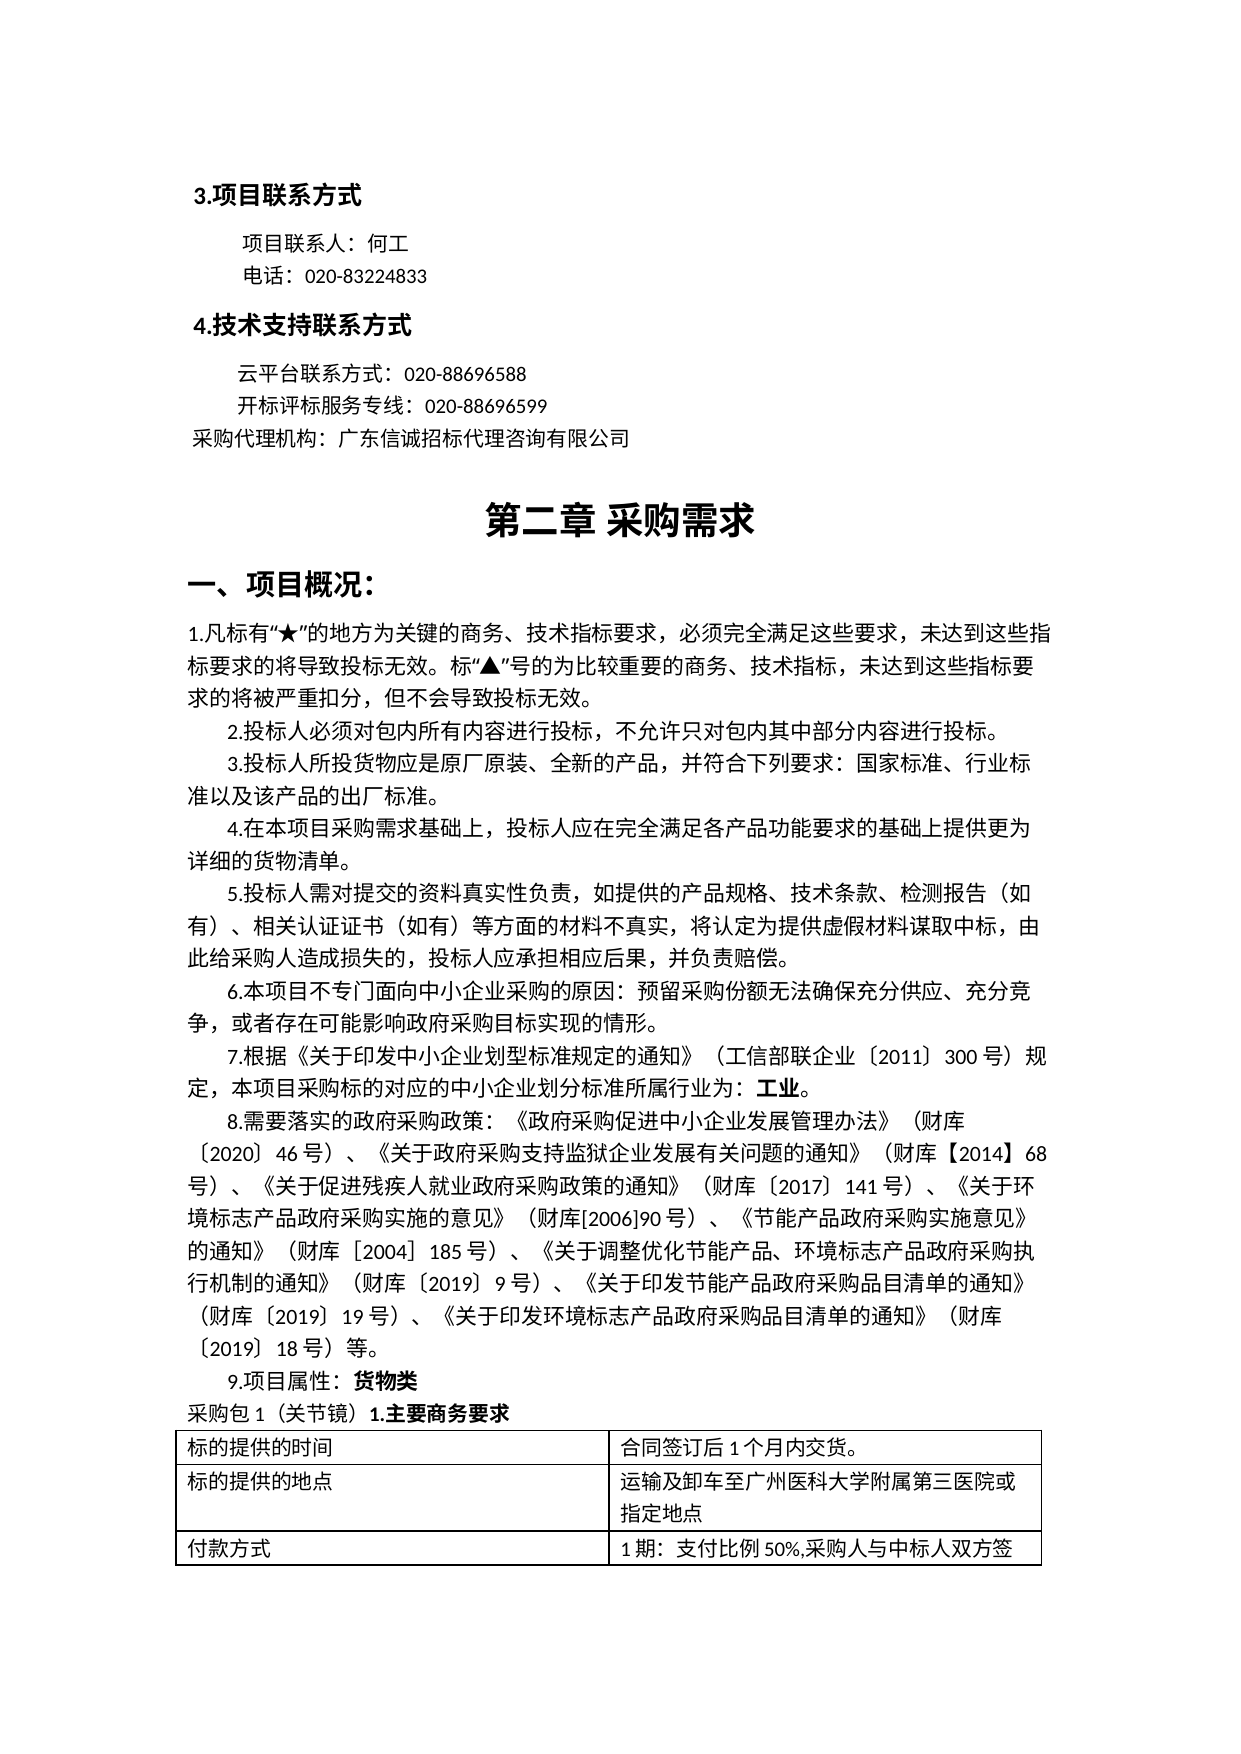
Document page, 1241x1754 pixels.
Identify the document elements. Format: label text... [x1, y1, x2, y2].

table_header 合同签订后1个月内交货。 [610, 1431, 1041, 1463]
text 采购代理机构：广东信诚招标代理咨询有限公司 [187, 422, 1053, 454]
table_cell 运输及卸车至广州医科大学附属第三医院或指定地点 [610, 1465, 1041, 1530]
text 3.投标人所投货物应是原厂原装、全新的产品，并符合下列要求：国家标准、行业标准以及该产品的出厂标准。 [187, 747, 1053, 812]
text 电话：020-83224833 [187, 259, 1053, 292]
table_header 标的提供的时间 [177, 1431, 608, 1463]
text 第二章 采购需求 [187, 487, 1053, 552]
text 采购包1（关节镜）1.主要商务要求 [187, 1397, 1053, 1429]
text 一、项目概况： [187, 552, 1053, 617]
text 5.投标人需对提交的资料真实性负责，如提供的产品规格、技术条款、检测报告（如有）、相关认证证书（如有）等方面的材料不真实，将认定为提供虚假材料谋取中标，由此给采购人造成损失的，投标人应承担相应后果，并负责赔偿。 [187, 877, 1053, 974]
text 4.在本项目采购需求基础上，投标人应在完全满足各产品功能要求的基础上提供更为详细的货物清单。 [187, 812, 1053, 877]
text 云平台联系方式：020-88696588 [187, 357, 1053, 389]
text 3.项目联系方式 [187, 162, 1053, 227]
text 9.项目属性：货物类 [187, 1364, 1053, 1397]
text 7.根据《关于印发中小企业划型标准规定的通知》（工信部联企业〔2011〕300号）规定，本项目采购标的对应的中小企业划分标准所属行业为：工业。 [187, 1039, 1053, 1104]
text 2.投标人必须对包内所有内容进行投标，不允许只对包内其中部分内容进行投标。 [187, 714, 1053, 747]
table_cell 付款方式 [177, 1532, 608, 1564]
text 4.技术支持联系方式 [187, 292, 1053, 357]
text 6.本项目不专门面向中小企业采购的原因：预留采购份额无法确保充分供应、充分竞争，或者存在可能影响政府采购目标实现的情形。 [187, 974, 1053, 1039]
text 开标评标服务专线：020-88696599 [187, 389, 1053, 422]
text 1.凡标有“★”的地方为关键的商务、技术指标要求，必须完全满足这些要求，未达到这些指标要求的将导致投标无效。标“▲”号的为比较重要的商务、技术指标，未达到这些指标要求的将被严重扣分，但不会导致投标无效。 [187, 617, 1053, 714]
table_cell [610, 1532, 1041, 1564]
text 项目联系人：何工 [187, 227, 1053, 259]
table_cell 标的提供的地点 [177, 1465, 608, 1530]
text 8.需要落实的政府采购政策：《政府采购促进中小企业发展管理办法》（财库〔2020〕46号）、《关于政府采购支持监狱企业发展有关问题的通知》（财库【2014】68号）、《关于促进残疾人就业政府采购政策的通知》（财库〔2017〕141号）、《关于环境标志产品政府采购实施的意见》（财库[2006]90号）、《节能产品政府采购实施意见》的通知》（财库［2004］185号）、《关于调整优化节能产品、环境标志产品政府采购执行机制的通知》（财库〔2019〕9号）、《关于印发节能产品政府采购品目清单的通知》（财库〔2019〕19号）、《关于印发环境标志产品政府采购品目清单的通知》（财库〔2019〕18号）等。 [187, 1104, 1053, 1364]
